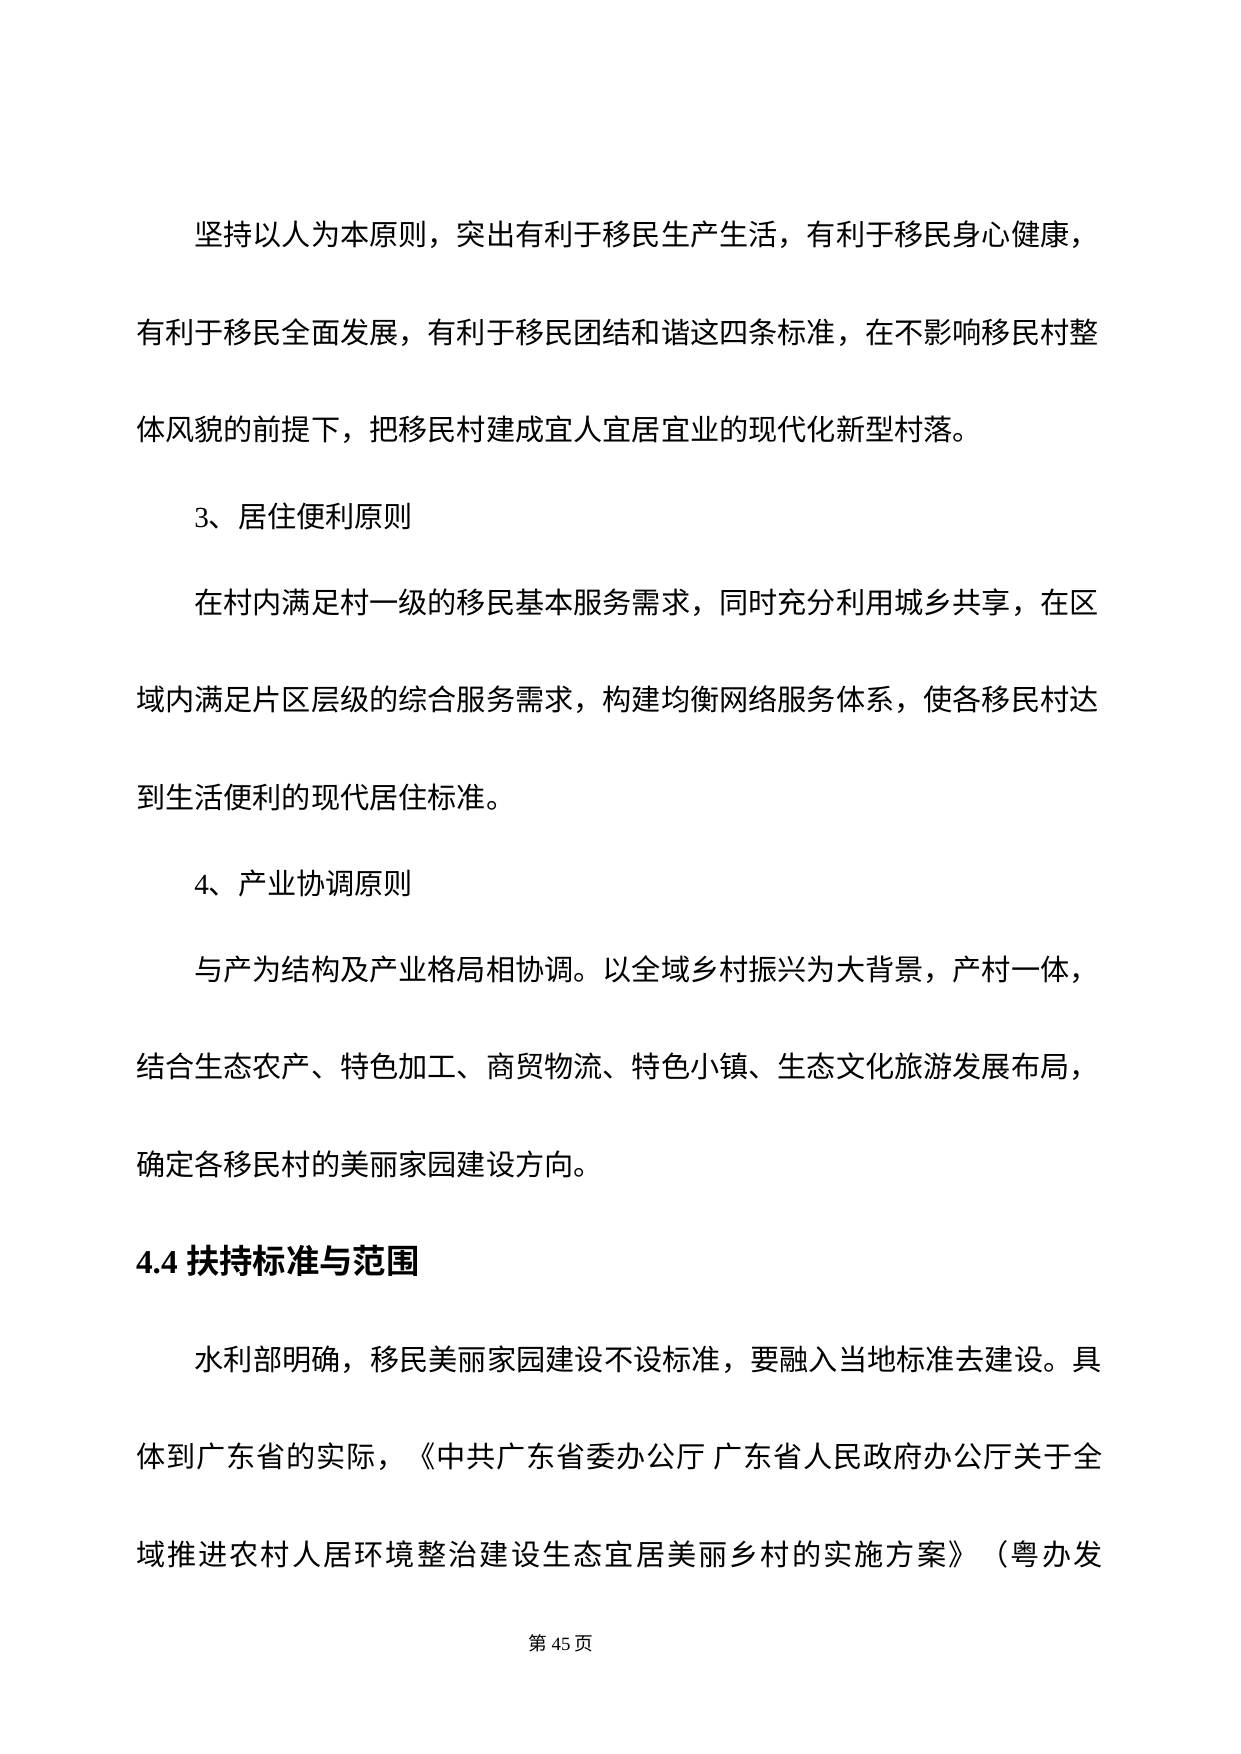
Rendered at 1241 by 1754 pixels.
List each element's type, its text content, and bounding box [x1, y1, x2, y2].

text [136, 1325, 1104, 1585]
subtitle 4.4 扶持标准与范围 [136, 1226, 1104, 1291]
text 4、产业协调原则 [136, 849, 1104, 914]
text 坚持以人为本原则，突出有利于移民生产生活，有利于移民身心健康，有利于移民全面发展，有利于移民团结和谐这四条标准，在不影响移民村整体风貌的前提下，把移民村建成宜人宜居宜业的现代化新型村落。 [136, 201, 1104, 461]
text 在村内满足村一级的移民基本服务需求，同时充分利用城乡共享，在区域内满足片区层级的综合服务需求，构建均衡网络服务体系，使各移民村达到生活便利的现代居住标准。 [136, 568, 1104, 828]
text 3、居住便利原则 [136, 482, 1104, 547]
text 与产为结构及产业格局相协调。以全域乡村振兴为大背景，产村一体，结合生态农产、特色加工、商贸物流、特色小镇、生态文化旅游发展布局，确定各移民村的美丽家园建设方向。 [136, 935, 1104, 1195]
